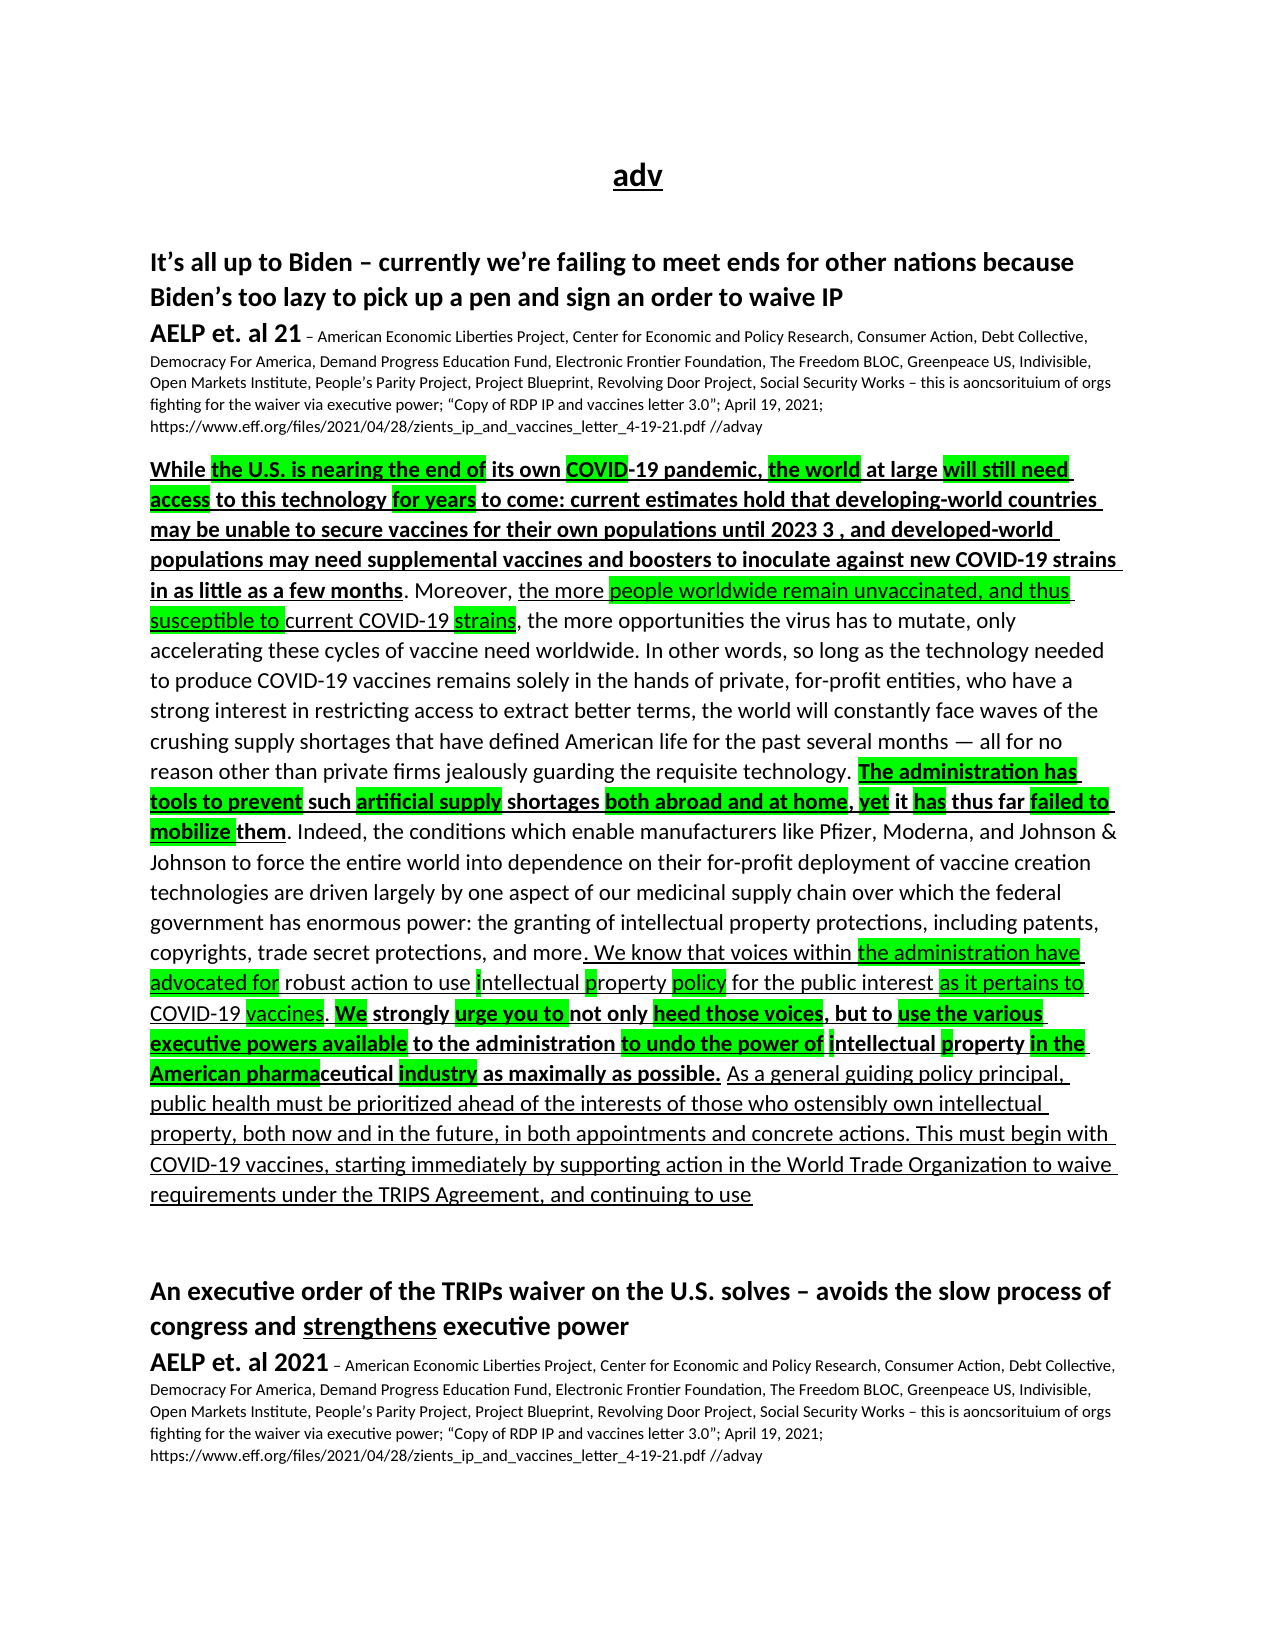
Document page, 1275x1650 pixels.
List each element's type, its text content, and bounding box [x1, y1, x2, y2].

subtitle adv [150, 154, 1125, 195]
subtitle It’s all up to Biden – currently we’re failing to meet ends for other nations because Biden’s too lazy to pick up a pen and sign an order to waive IP [150, 245, 1125, 314]
text AELP et. al 2021 – American Economic Liberties Project, Center for Economic and Policy Research, Consumer Action, Debt Collective, Democracy For America, Demand Progress Education Fund, Electronic Frontier Foundation, The Freedom BLOC, Greenpeace US, Indivisible, Open Markets Institute, People’s Parity Project, Project Blueprint, Revolving Door Project, Social Security Works – this is aoncsorituium of orgs fighting for the waiver via executive power; “Copy of RDP IP and vaccines letter 3.0”; April 19, 2021; https://www.eff.org/files/2021/04/28/zients_ip_and_vaccines_letter_4-19-21.pdf //advay [150, 1345, 1125, 1466]
text While the U.S. is nearing the end of its own COVID-19 pandemic, the world at large will still need access to this technology for years to come: current estimates hold that developing-world countries may be unable to secure vaccines for their own populations until 2023 3 , and developed-world populations may need supplemental vaccines and boosters to inoculate against new COVID-19 strains in as little as a few months. Moreover, the more people worldwide remain unvaccinated, and thus susceptible to current COVID-19 strains, the more opportunities the virus has to mutate, only accelerating these cycles of vaccine need worldwide. In other words, so long as the technology needed to produce COVID-19 vaccines remains solely in the hands of private, for-profit entities, who have a strong interest in restricting access to extract better terms, the world will constantly face waves of the crushing supply shortages that have defined American life for the past several months — all for no reason other than private firms jealously guarding the requisite technology. The administration has tools to prevent such artificial supply shortages both abroad and at home, yet it has thus far failed to mobilize them. Indeed, the conditions which enable manufacturers like Pfizer, Moderna, and Johnson & Johnson to force the entire world into dependence on their for-profit deployment of vaccine creation technologies are driven largely by one aspect of our medicinal supply chain over which the federal government has enormous power: the granting of intellectual property protections, including patents, copyrights, trade secret protections, and more. We know that voices within the administration have advocated for robust action to use intellectual property policy for the public interest as it pertains to COVID-19 vaccines. We strongly urge you to not only heed those voices, but to use the various executive powers available to the administration to undo the power of intellectual property in the American pharmaceutical industry as maximally as possible. As a general guiding policy principal, public health must be prioritized ahead of the interests of those who ostensibly own intellectual property, both now and in the future, in both appointments and concrete actions. This must begin with COVID-19 vaccines, starting immediately by supporting action in the World Trade Organization to waive requirements under the TRIPS Agreement, and continuing to use [150, 455, 1125, 1208]
subtitle An executive order of the TRIPs waiver on the U.S. solves – avoids the slow process of congress and strengthens executive power [150, 1274, 1125, 1342]
text AELP et. al 21 – American Economic Liberties Project, Center for Economic and Policy Research, Consumer Action, Debt Collective, Democracy For America, Demand Progress Education Fund, Electronic Frontier Foundation, The Freedom BLOC, Greenpeace US, Indivisible, Open Markets Institute, People’s Parity Project, Project Blueprint, Revolving Door Project, Social Security Works – this is aoncsorituium of orgs fighting for the waiver via executive power; “Copy of RDP IP and vaccines letter 3.0”; April 19, 2021; https://www.eff.org/files/2021/04/28/zients_ip_and_vaccines_letter_4-19-21.pdf //advay [150, 316, 1125, 437]
